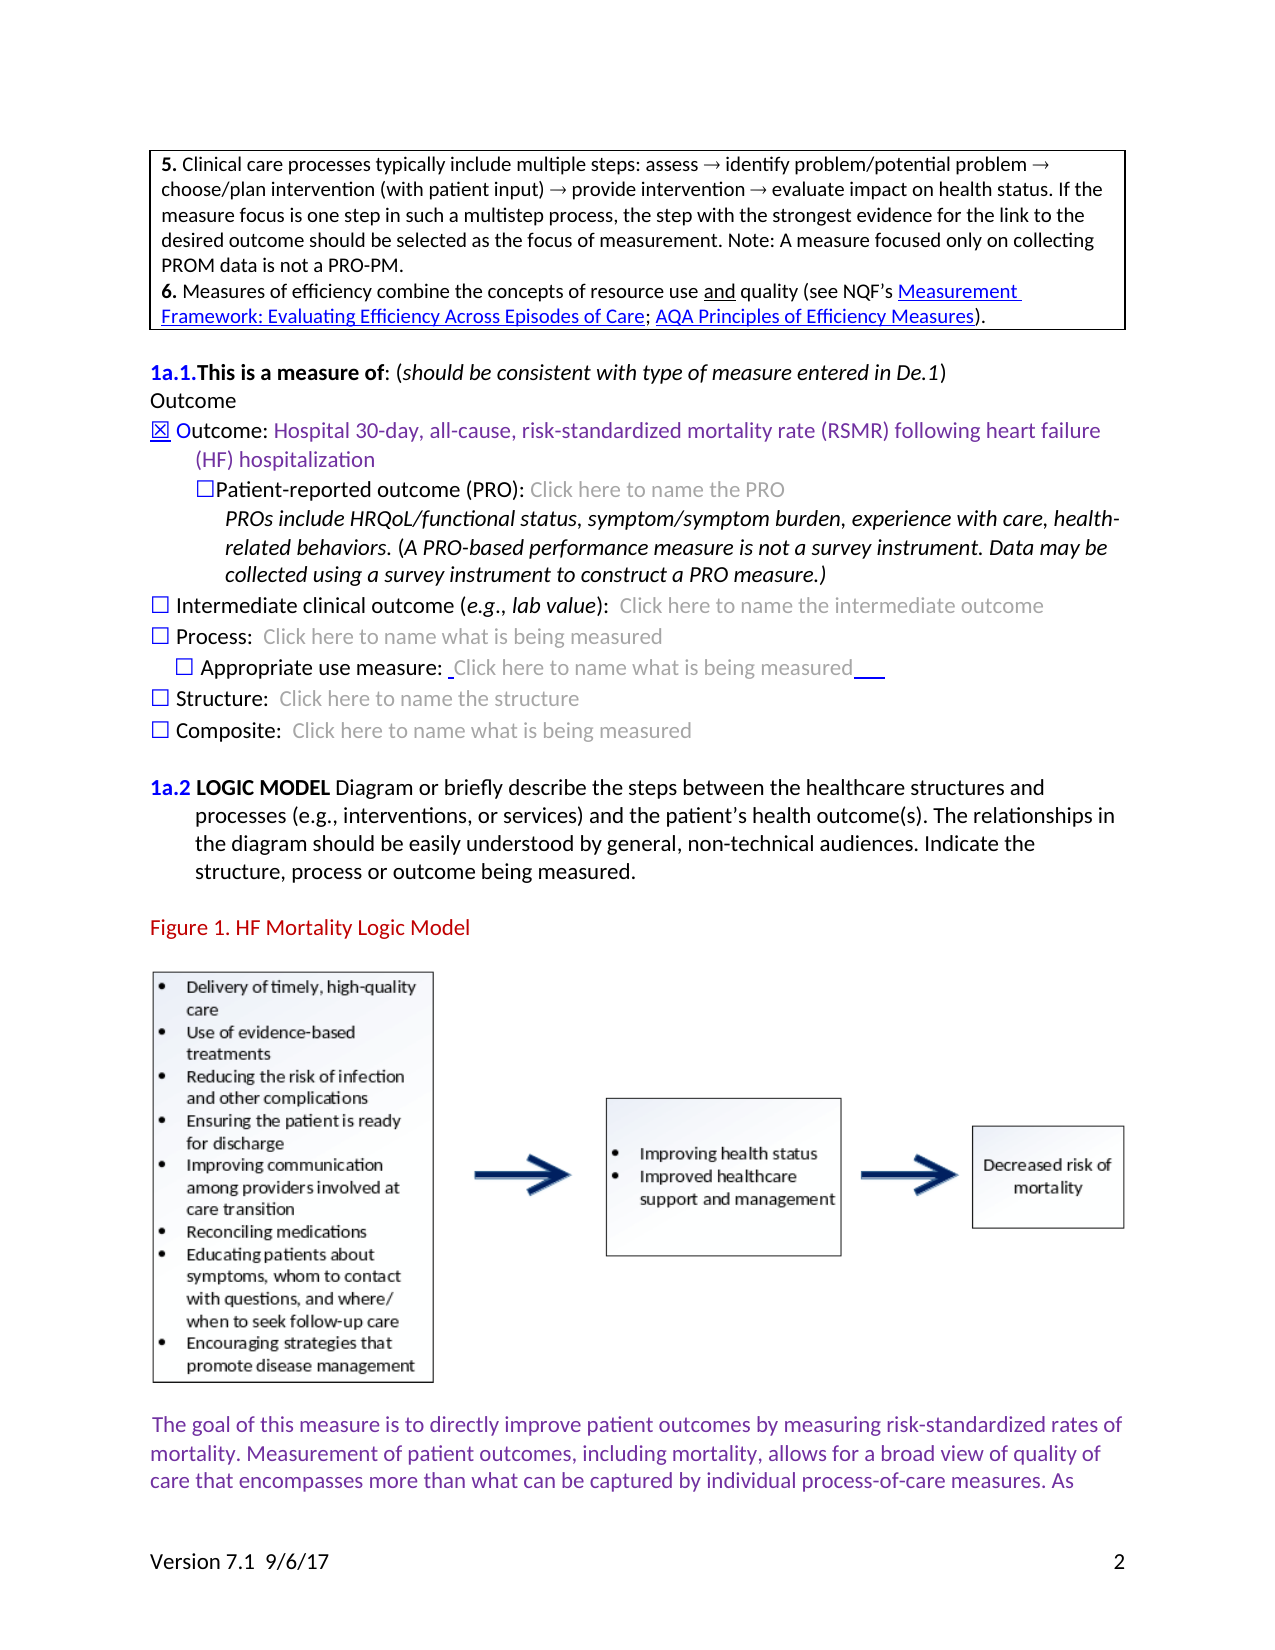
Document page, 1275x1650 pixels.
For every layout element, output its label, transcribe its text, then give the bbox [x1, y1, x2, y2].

text Intermediate clinical outcome (e.g., lab value): [150, 589, 1125, 620]
text Patient-reported outcome (PRO): [195, 473, 1125, 504]
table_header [151, 151, 1124, 329]
text Appropriate use measure: [150, 651, 1125, 682]
text PROs include HRQoL/functional status, symptom/symptom burden, experience with care, health-related behaviors. (A PRO-based performance measure is not a survey instrument. Data may be collected using a survey instrument to construct a PRO measure.) [225, 504, 1125, 589]
text Process: [150, 620, 1125, 651]
text 1a.2 LOGIC MODEL Diagram or briefly describe the steps between the healthcare structures and processes (e.g., interventions, or services) and the patient’s health outcome(s). The relationships in the diagram should be easily understood by general, non-technical audiences. Indicate the structure, process or outcome being measured. [150, 773, 1125, 885]
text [150, 1411, 1125, 1495]
text Outcome [150, 386, 1125, 414]
text Structure: [150, 682, 1125, 714]
text Outcome: [150, 414, 1125, 473]
text 1a.1.This is a measure of: (should be consistent with type of measure entered in De.1) [150, 358, 1125, 386]
text Composite: [150, 714, 1125, 745]
text Figure 1. HF Mortality Logic Model [150, 913, 1125, 941]
